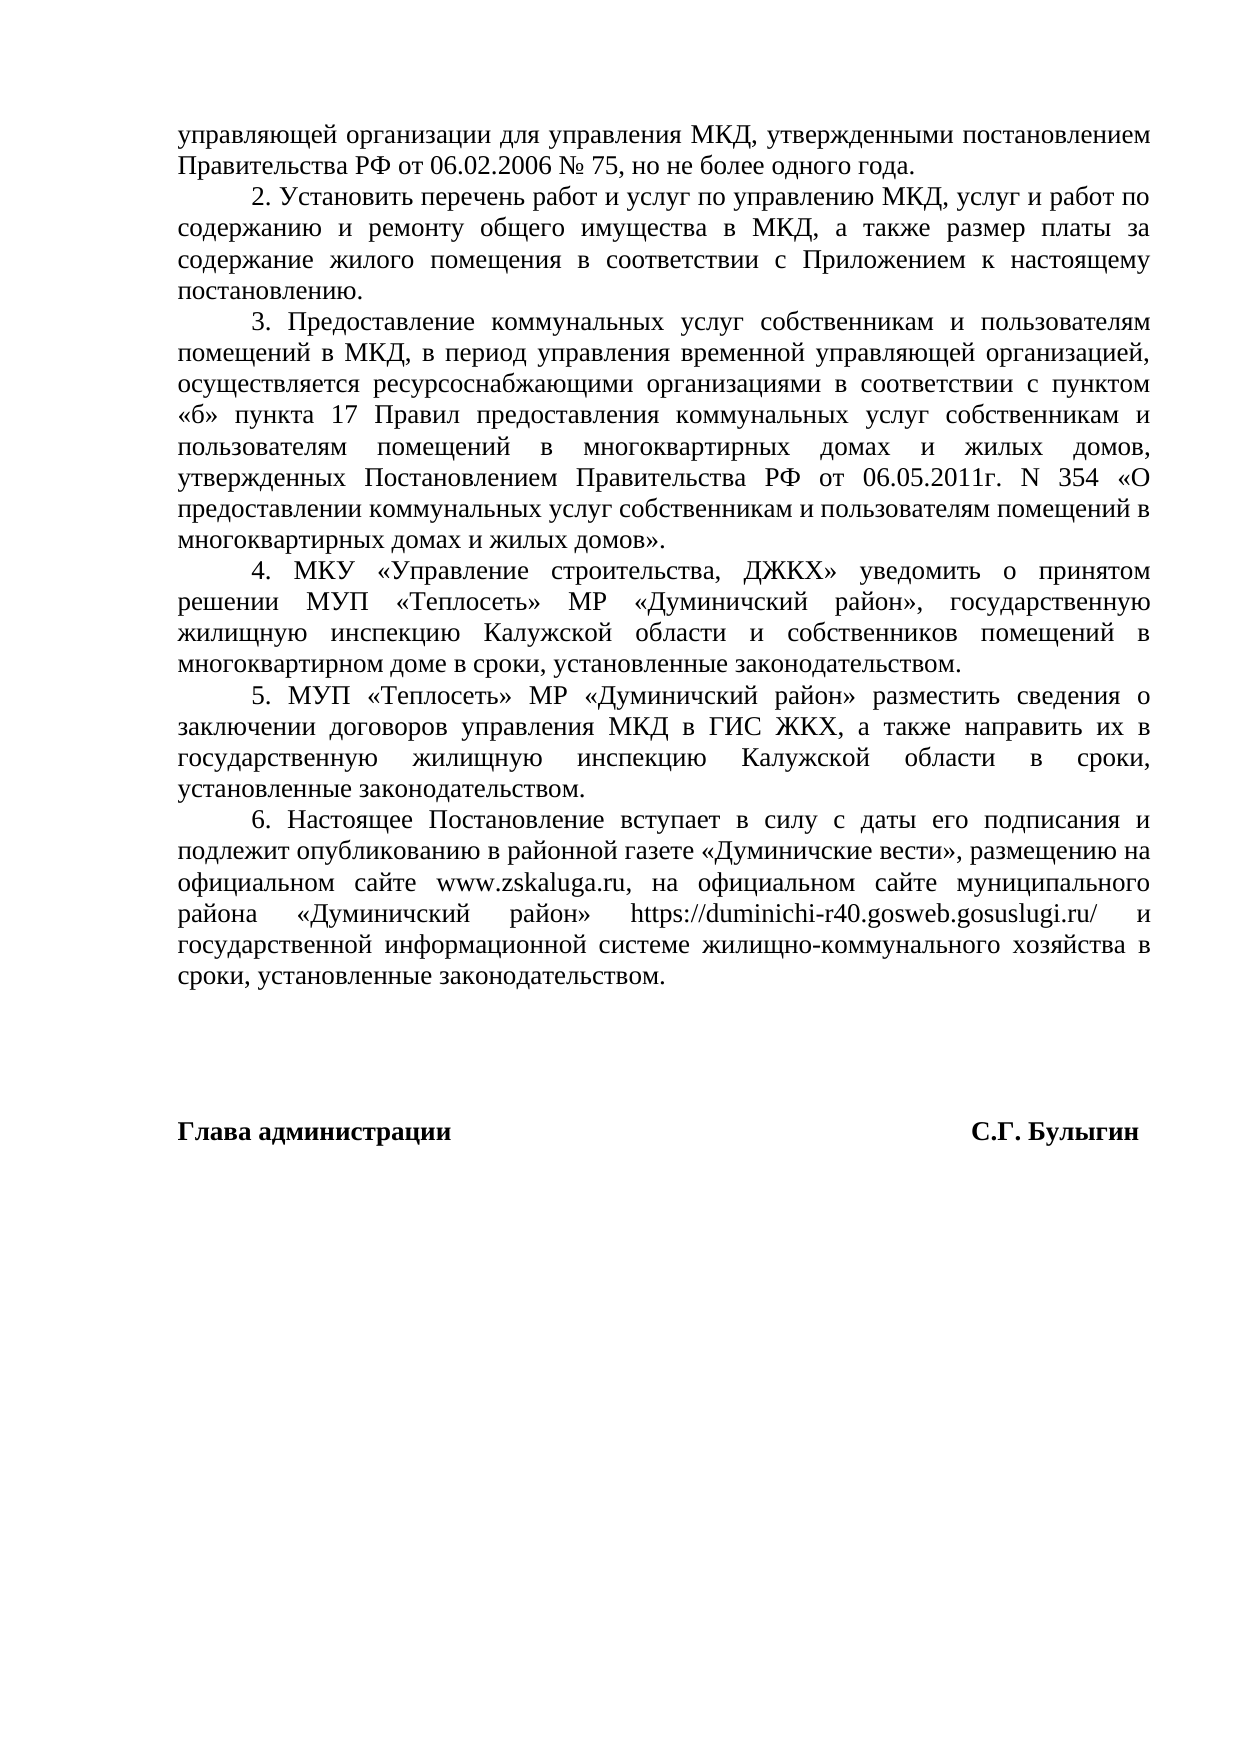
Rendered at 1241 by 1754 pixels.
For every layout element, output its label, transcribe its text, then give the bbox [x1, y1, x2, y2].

text 3. Предоставление коммунальных услуг собственникам и пользователям помещений в МКД, в период управления временной управляющей организацией, осуществляется ресурсоснабжающими организациями в соответствии с пунктом «б» пункта 17 Правил предоставления коммунальных услуг собственникам и пользователям помещений в многоквартирных домах и жилых домов, утвержденных Постановлением Правительства РФ от 06.05.2011г. N 354 «О предоставлении коммунальных услуг собственникам и пользователям помещений в многоквартирных домах и жилых домов». [177, 305, 1152, 554]
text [177, 118, 1152, 180]
text 5. МУП «Теплосеть» МР «Думиничский район» разместить сведения о заключении договоров управления МКД в ГИС ЖКХ, а также направить их в государственную жилищную инспекцию Калужской области в сроки, установленные законодательством. [177, 679, 1152, 803]
text 6. Настоящее Постановление вступает в силу с даты его подписания и подлежит опубликованию в районной газете «Думиничские вести», размещению на официальном сайте www.zskaluga.ru, на официальном сайте муниципального района «Думиничский район» https://duminichi-r40.gosweb.gosuslugi.ru/ и государственной информационной системе жилищно-коммунального хозяйства в сроки, установленные законодательством. [177, 803, 1152, 990]
text 4. МКУ «Управление строительства, ДЖКХ» уведомить о принятом решении МУП «Теплосеть» МР «Думиничский район», государственную жилищную инспекцию Калужской области и собственников помещений в многоквартирном доме в сроки, установленные законодательством. [177, 554, 1152, 679]
text Глава администрации С.Г. Булыгин [177, 1115, 1152, 1146]
text 2. Установить перечень работ и услуг по управлению МКД, услуг и работ по содержанию и ремонту общего имущества в МКД, а также размер платы за содержание жилого помещения в соответствии с Приложением к настоящему постановлению. [177, 180, 1152, 305]
